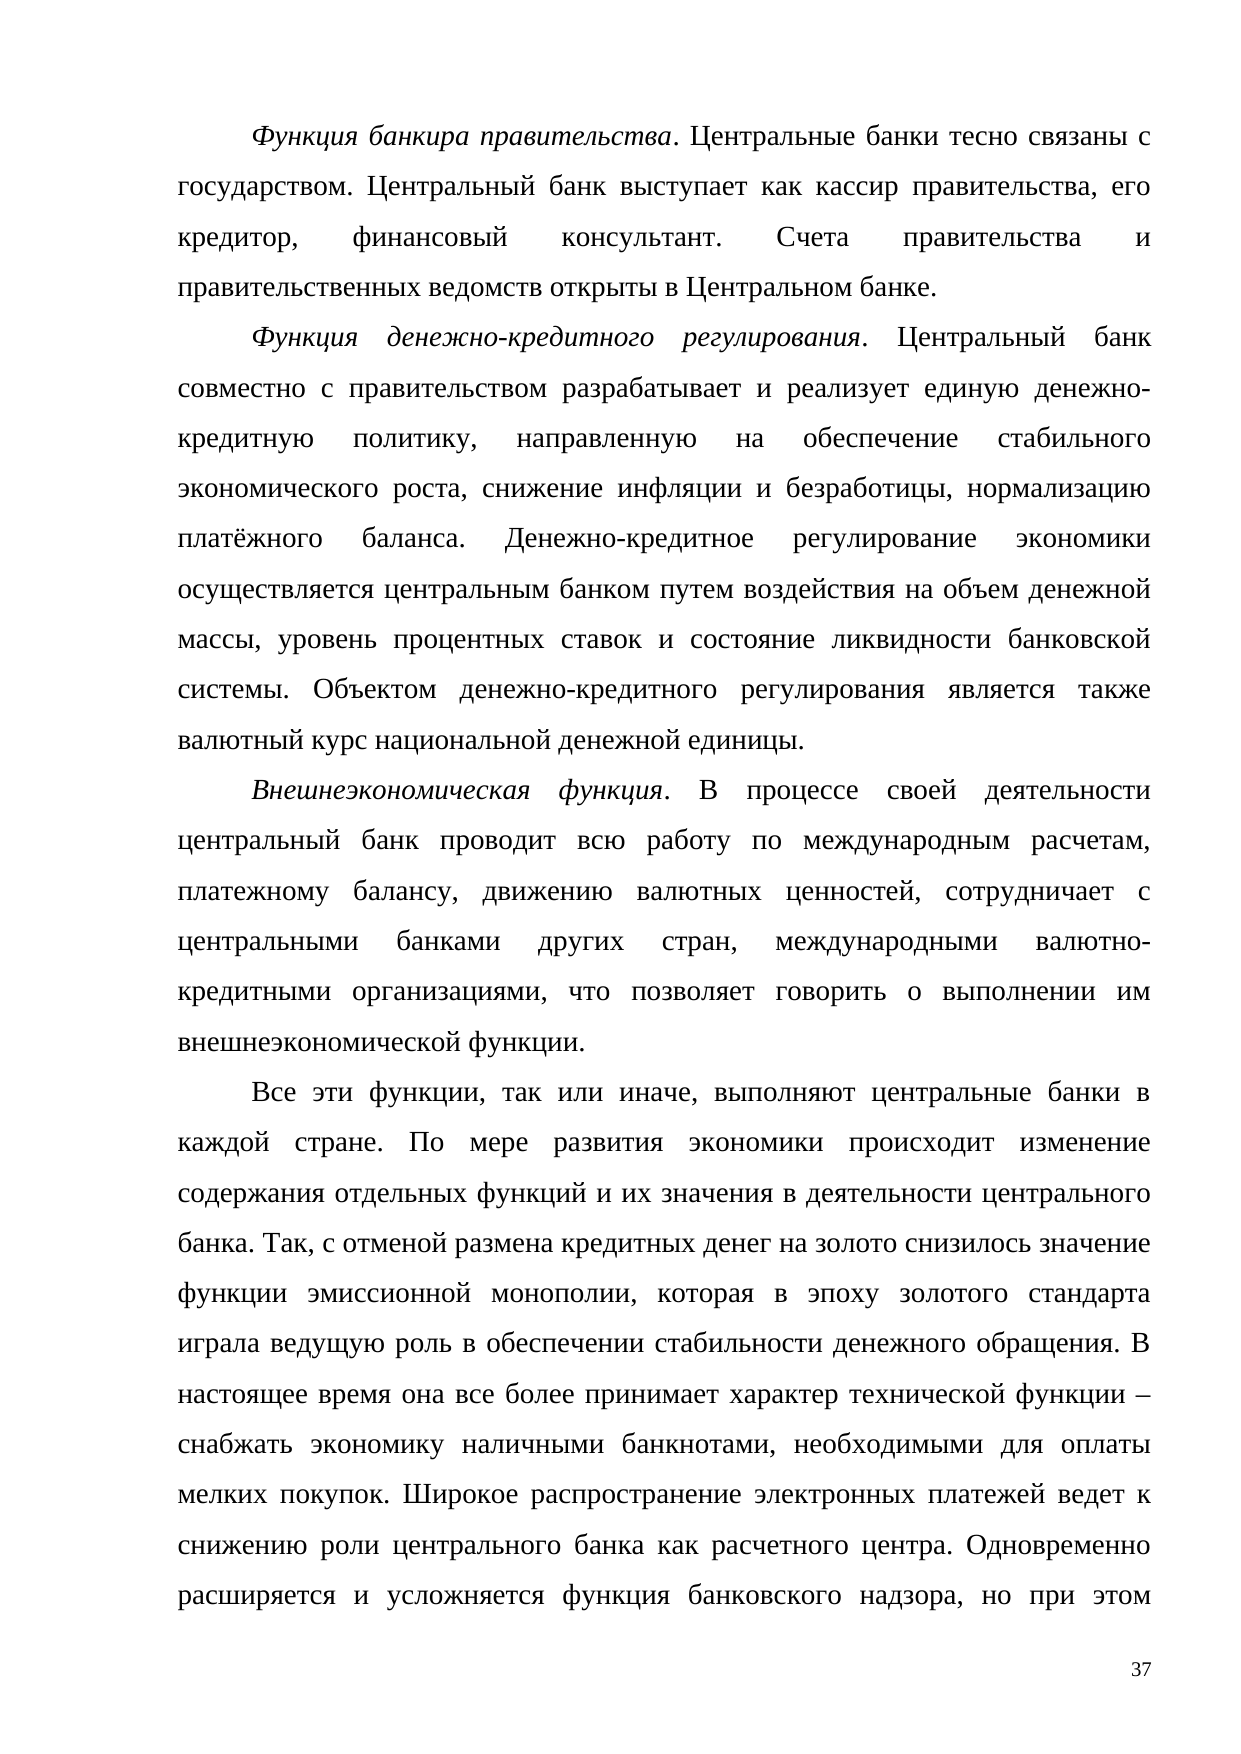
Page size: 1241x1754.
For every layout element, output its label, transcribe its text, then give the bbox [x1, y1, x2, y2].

text Функция денежно-кредитного регулирования. Центральный банк совместно с правительством разрабатывает и реализует единую денежно-кредитную политику, направленную на обеспечение стабильного экономического роста, снижение инфляции и безработицы, нормализацию платёжного баланса. Денежно-кредитное регулирование экономики осуществляется центральным банком путем воздействия на объем денежной массы, уровень процентных ставок и состояние ликвидности банковской системы. Объектом денежно-кредитного регулирования является также валютный курс национальной денежной единицы. [177, 319, 1152, 755]
text Внешнеэкономическая функция. В процессе своей деятельности центральный банк проводит всю работу по международным расчетам, платежному балансу, движению валютных ценностей, сотрудничает с центральными банками других стран, международными валютно-кредитными организациями, что позволяет говорить о выполнении им внешнеэкономической функции. [177, 772, 1152, 1057]
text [177, 1074, 1152, 1611]
text Функция банкира правительства. Центральные банки тесно связаны с государством. Центральный банк выступает как кассир правительства, его кредитор, финансовый консультант. Счета правительства и правительственных ведомств открыты в Центральном банке. [177, 118, 1152, 303]
